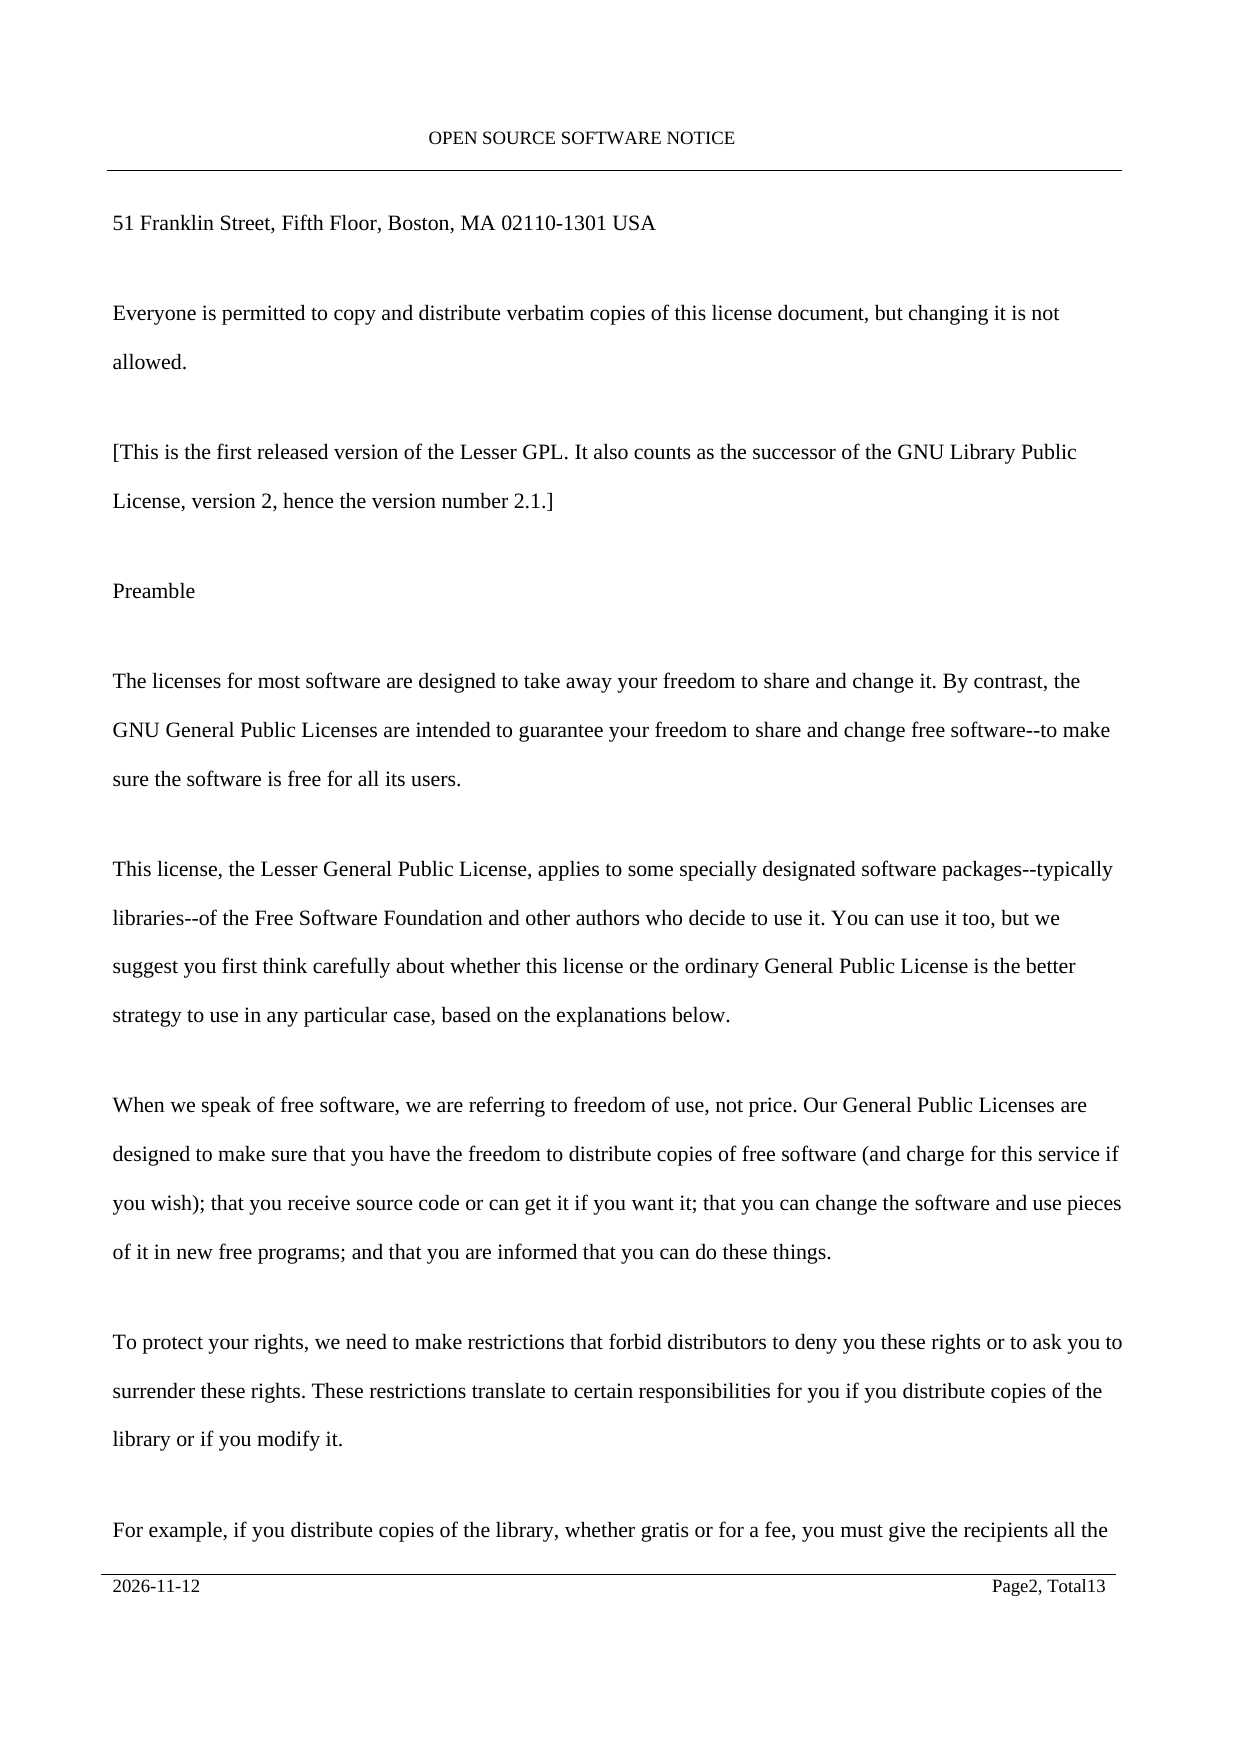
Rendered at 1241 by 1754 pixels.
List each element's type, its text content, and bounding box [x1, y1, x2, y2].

text Everyone is permitted to copy and distribute verbatim copies of this license document, but changing it is not allowed. [112, 297, 1128, 378]
text To protect your rights, we need to make restrictions that forbid distributors to deny you these rights or to ask you to surrender these rights. These restrictions translate to certain responsibilities for you if you distribute copies of the library or if you modify it. [112, 1325, 1128, 1455]
text [This is the first released version of the Lesser GPL. It also counts as the successor of the GNU Library Public License, version 2, hence the version number 2.1.] [112, 436, 1128, 517]
text The licenses for most software are designed to take away your freedom to share and change it. By contrast, the GNU General Public Licenses are intended to guarantee your freedom to share and change free software--to make sure the software is free for all its users. [112, 665, 1128, 795]
text Preamble [112, 574, 1128, 607]
text When we speak of free software, we are referring to freedom of use, not price. Our General Public Licenses are designed to make sure that you have the freedom to distribute copies of free software (and charge for this service if you wish); that you receive source code or can get it if you want it; that you can change the software and use pieces of it in new free programs; and that you are informed that you can do these things. [112, 1089, 1128, 1268]
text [112, 1513, 1128, 1546]
text This license, the Lesser General Public License, applies to some specially designated software packages--typically libraries--of the Free Software Foundation and other authors who decide to use it. You can use it too, but we suggest you first think carefully about whether this license or the ordinary General Public License is the better strategy to use in any particular case, based on the explanations below. [112, 852, 1128, 1031]
text 51 Franklin Street, Fifth Floor, Boston, MA 02110-1301 USA [112, 206, 1128, 239]
